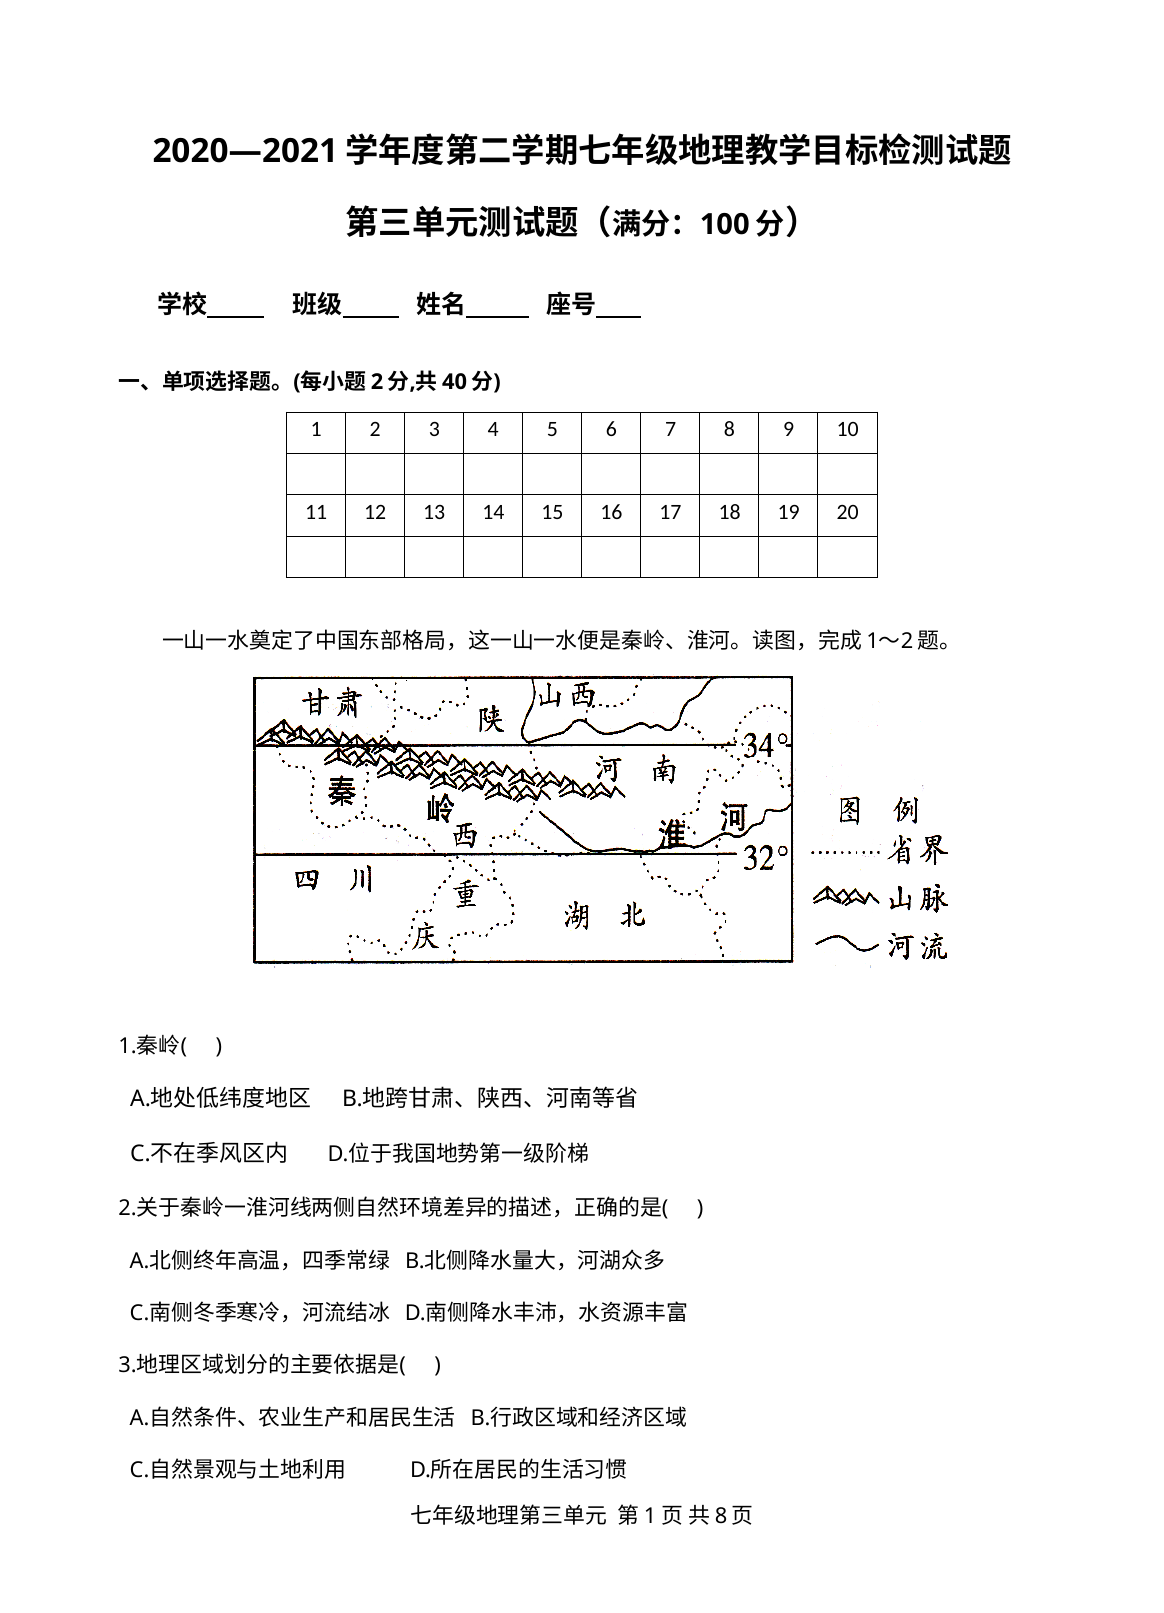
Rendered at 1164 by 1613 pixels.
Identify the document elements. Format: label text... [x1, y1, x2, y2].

table_cell [641, 537, 699, 577]
table_cell [405, 537, 463, 577]
table_cell [287, 454, 345, 494]
text 2.关于秦岭一淮河线两侧自然环境差异的描述，正确的是( ) [118, 1190, 1045, 1222]
table_cell [582, 537, 640, 577]
table_header 8 [700, 413, 758, 453]
text 1.秦岭( ) [118, 1028, 1045, 1060]
table_header 1 1 [287, 413, 345, 453]
text C.不在季风区内 D.位于我国地势第一级阶梯 [118, 1135, 1045, 1169]
table_cell [523, 454, 581, 494]
text C.南侧冬季寒冷，河流结冰 D.南侧降水丰沛，水资源丰富 [118, 1295, 1045, 1327]
table_header 3 [405, 413, 463, 453]
table_cell [346, 537, 404, 577]
table_header 4 [464, 413, 522, 453]
table_cell 13 [405, 495, 463, 536]
table_header 6 [582, 413, 640, 453]
table_header 2 [346, 413, 404, 453]
text A.自然条件、农业生产和居民生活 B.行政区域和经济区域 [118, 1400, 1045, 1432]
text C.自然景观与土地利用 D.所在居民的生活习惯 [118, 1452, 1045, 1484]
table_cell [641, 454, 699, 494]
table_cell [287, 537, 345, 577]
text 3.地理区域划分的主要依据是( ) [118, 1347, 1045, 1379]
table_cell 18 [700, 495, 758, 536]
text 第三单元测试题（满分：100分） [118, 196, 1045, 244]
text A.北侧终年高温，四季常绿 B.北侧降水量大，河湖众多 [118, 1243, 1045, 1274]
table_cell [582, 454, 640, 494]
table_cell 15 [523, 495, 581, 536]
table_cell 14 [464, 495, 522, 536]
table_cell [700, 537, 758, 577]
table_cell [464, 537, 522, 577]
text 一山一水奠定了中国东部格局，这一山一水便是秦岭、淮河。读图，完成1～2题。 [118, 623, 1045, 654]
table_cell [405, 454, 463, 494]
table_cell [818, 454, 877, 494]
table_cell 16 [582, 495, 640, 536]
table_header 10 [818, 413, 877, 453]
table_cell 17 [641, 495, 699, 536]
text 2020—2021学年度第二学期七年级地理教学目标检测试题 [118, 123, 1045, 172]
table_cell [700, 454, 758, 494]
table_cell [464, 454, 522, 494]
table_cell [346, 454, 404, 494]
picture [249, 674, 949, 968]
table_cell 19 [759, 495, 817, 536]
text A.地处低纬度地区 B.地跨甘肃、陕西、河南等省 [118, 1080, 1045, 1114]
table_cell [523, 537, 581, 577]
table_cell 11 [287, 495, 345, 536]
text 一、单项选择题。(每小题2分,共40分) [118, 364, 1045, 396]
table_cell [759, 537, 817, 577]
table_header 5 [523, 413, 581, 453]
table_header 9 [759, 413, 817, 453]
table_header 7 [641, 413, 699, 453]
table_cell 12 [346, 495, 404, 536]
table_cell [818, 537, 877, 577]
text 学校 班级 姓名 座号 [118, 285, 1045, 321]
table_cell [759, 454, 817, 494]
table_cell 20 [818, 495, 877, 536]
